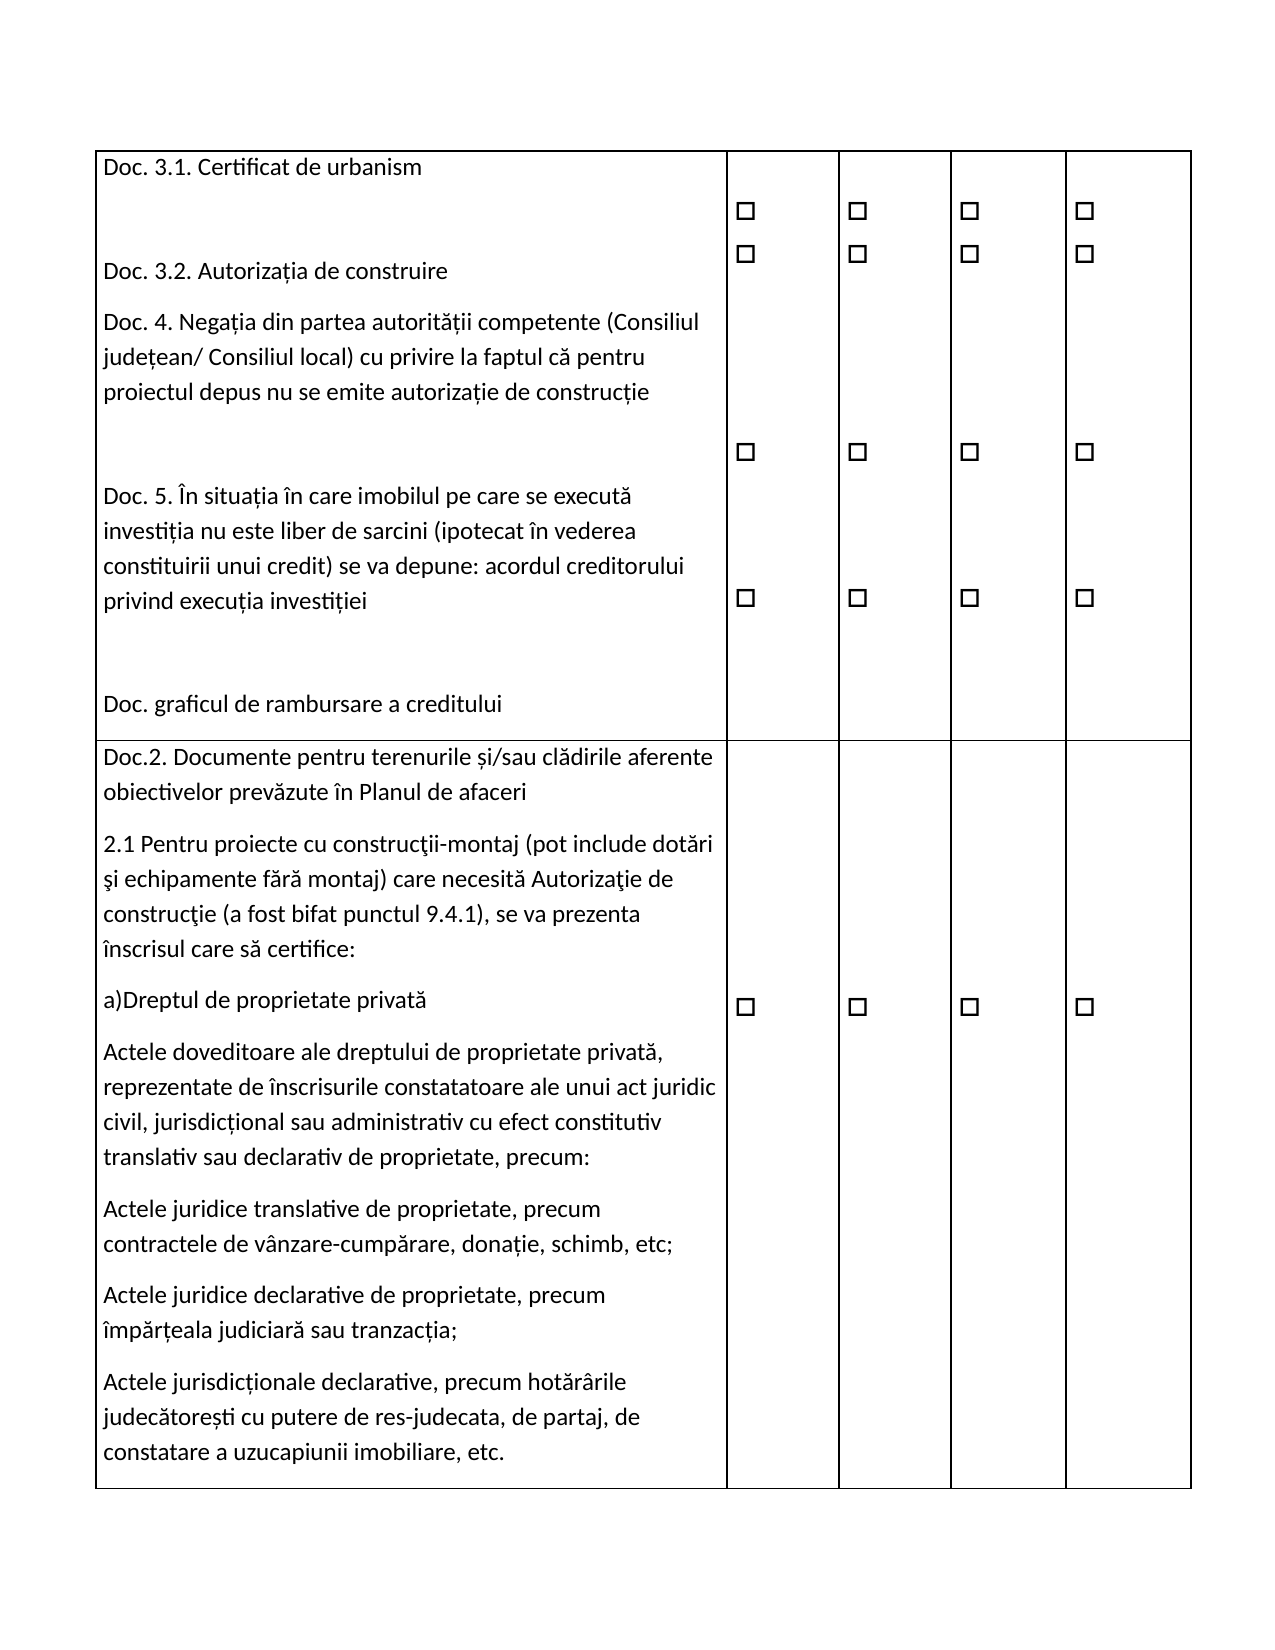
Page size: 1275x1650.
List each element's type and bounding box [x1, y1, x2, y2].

table_cell [1067, 741, 1190, 1488]
table_cell [97, 741, 726, 1488]
table_cell [1067, 152, 1190, 740]
table_cell [952, 741, 1065, 1488]
table_cell [97, 152, 726, 740]
table_cell [728, 152, 838, 740]
table_cell [840, 741, 950, 1488]
table_cell [840, 152, 950, 740]
table_cell [728, 741, 838, 1488]
table_cell [952, 152, 1065, 740]
